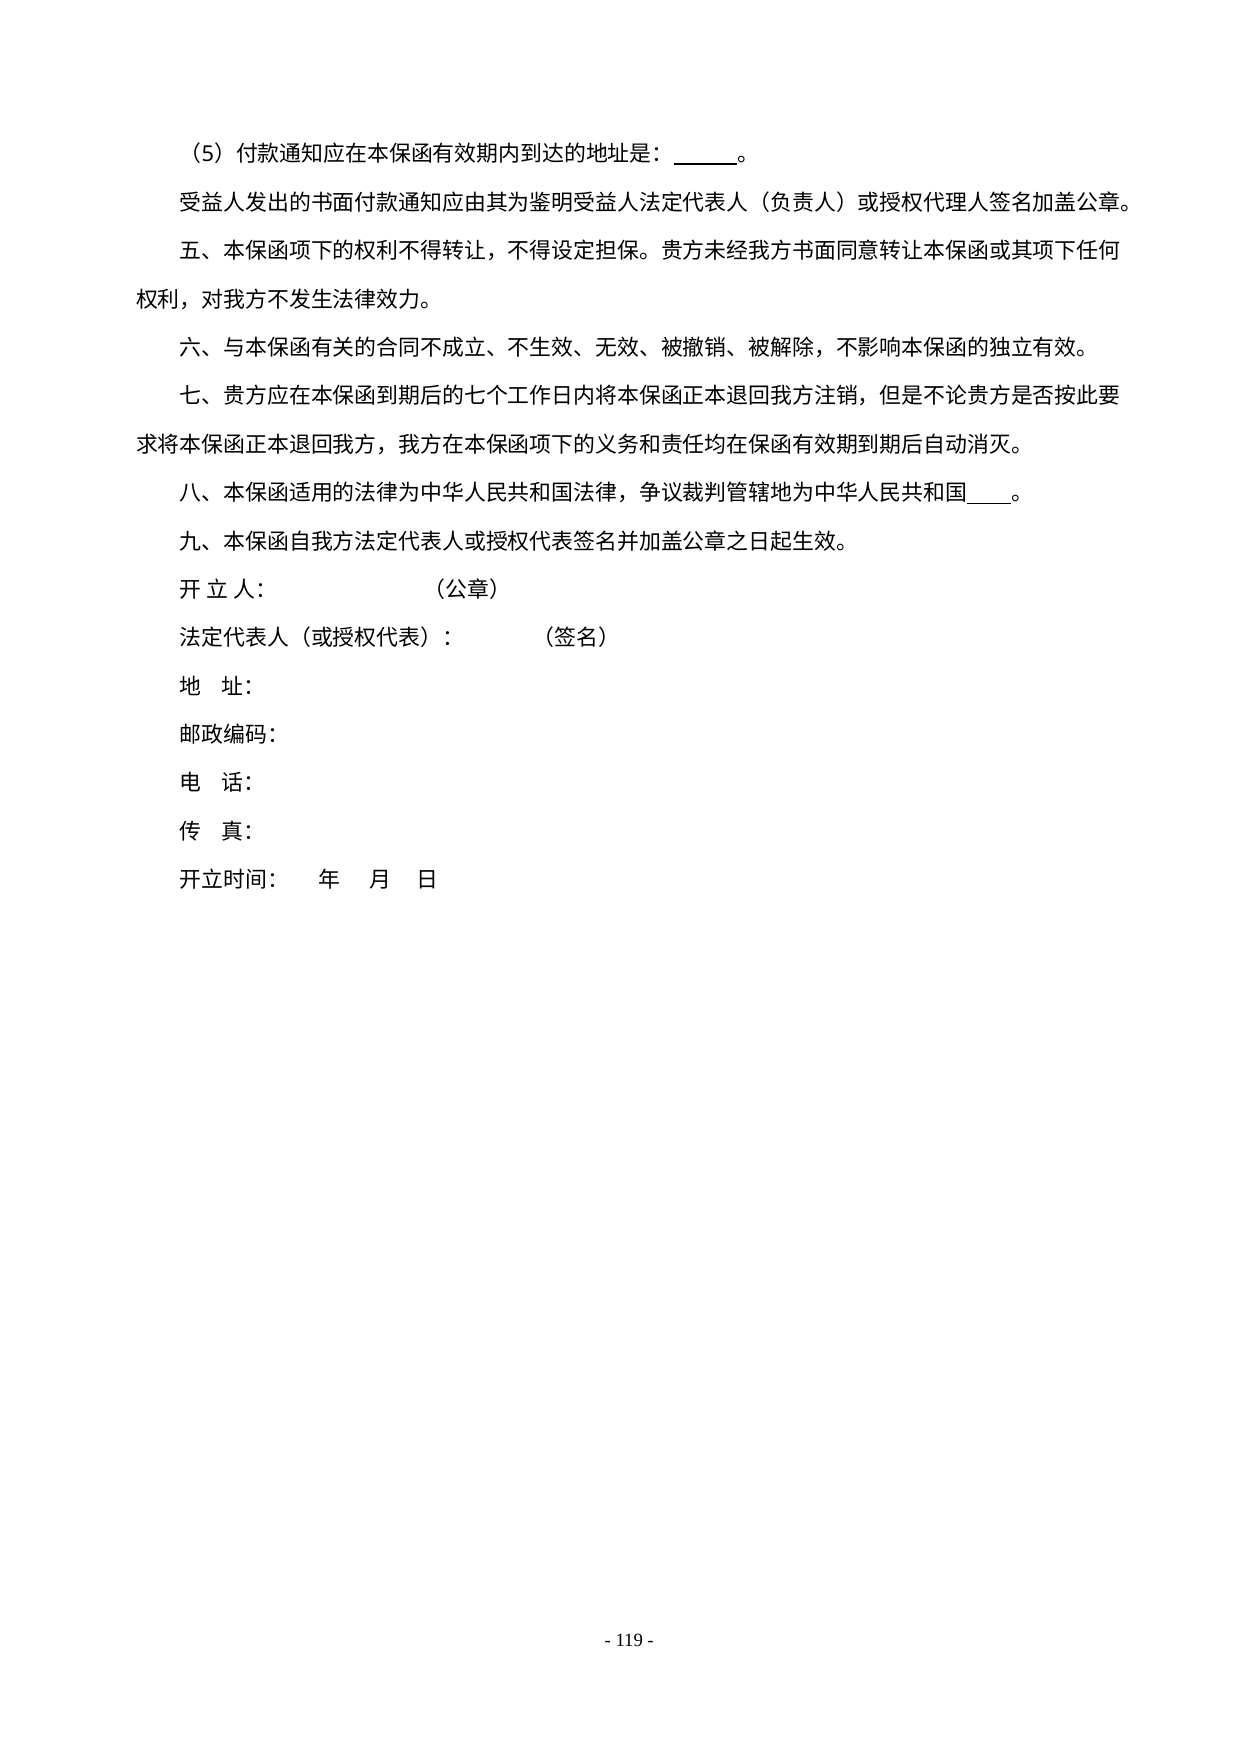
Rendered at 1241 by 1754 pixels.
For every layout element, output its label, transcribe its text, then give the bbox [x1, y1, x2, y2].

text 六、与本保函有关的合同不成立、不生效、无效、被撤销、被解除，不影响本保函的独立有效。 [136, 329, 1122, 362]
text 电 话： [136, 765, 1122, 797]
text 九、本保函自我方法定代表人或授权代表签名并加盖公章之日起生效。 [136, 523, 1122, 556]
text 传 真： [136, 813, 1122, 846]
text 开立时间： 年 月 日 [136, 862, 1122, 894]
text 受益人发出的书面付款通知应由其为鉴明受益人法定代表人（负责人）或授权代理人签名加盖公章。 [136, 184, 1122, 217]
text 开 立 人： （公章） [136, 572, 1122, 604]
text 地 址： [136, 668, 1122, 701]
text 七、贵方应在本保函到期后的七个工作日内将本保函正本退回我方注销，但是不论贵方是否按此要求将本保函正本退回我方，我方在本保函项下的义务和责任均在保函有效期到期后自动消灭。 [136, 378, 1122, 459]
text （5）付款通知应在本保函有效期内到达的地址是： 。 [136, 136, 1122, 168]
text 八、本保函适用的法律为中华人民共和国法律，争议裁判管辖地为中华人民共和国 。 [136, 475, 1122, 507]
text 邮政编码： [136, 717, 1122, 749]
text 法定代表人（或授权代表）： （签名） [136, 620, 1122, 652]
text 五、本保函项下的权利不得转让，不得设定担保。贵方未经我方书面同意转让本保函或其项下任何权利，对我方不发生法律效力。 [136, 232, 1122, 314]
